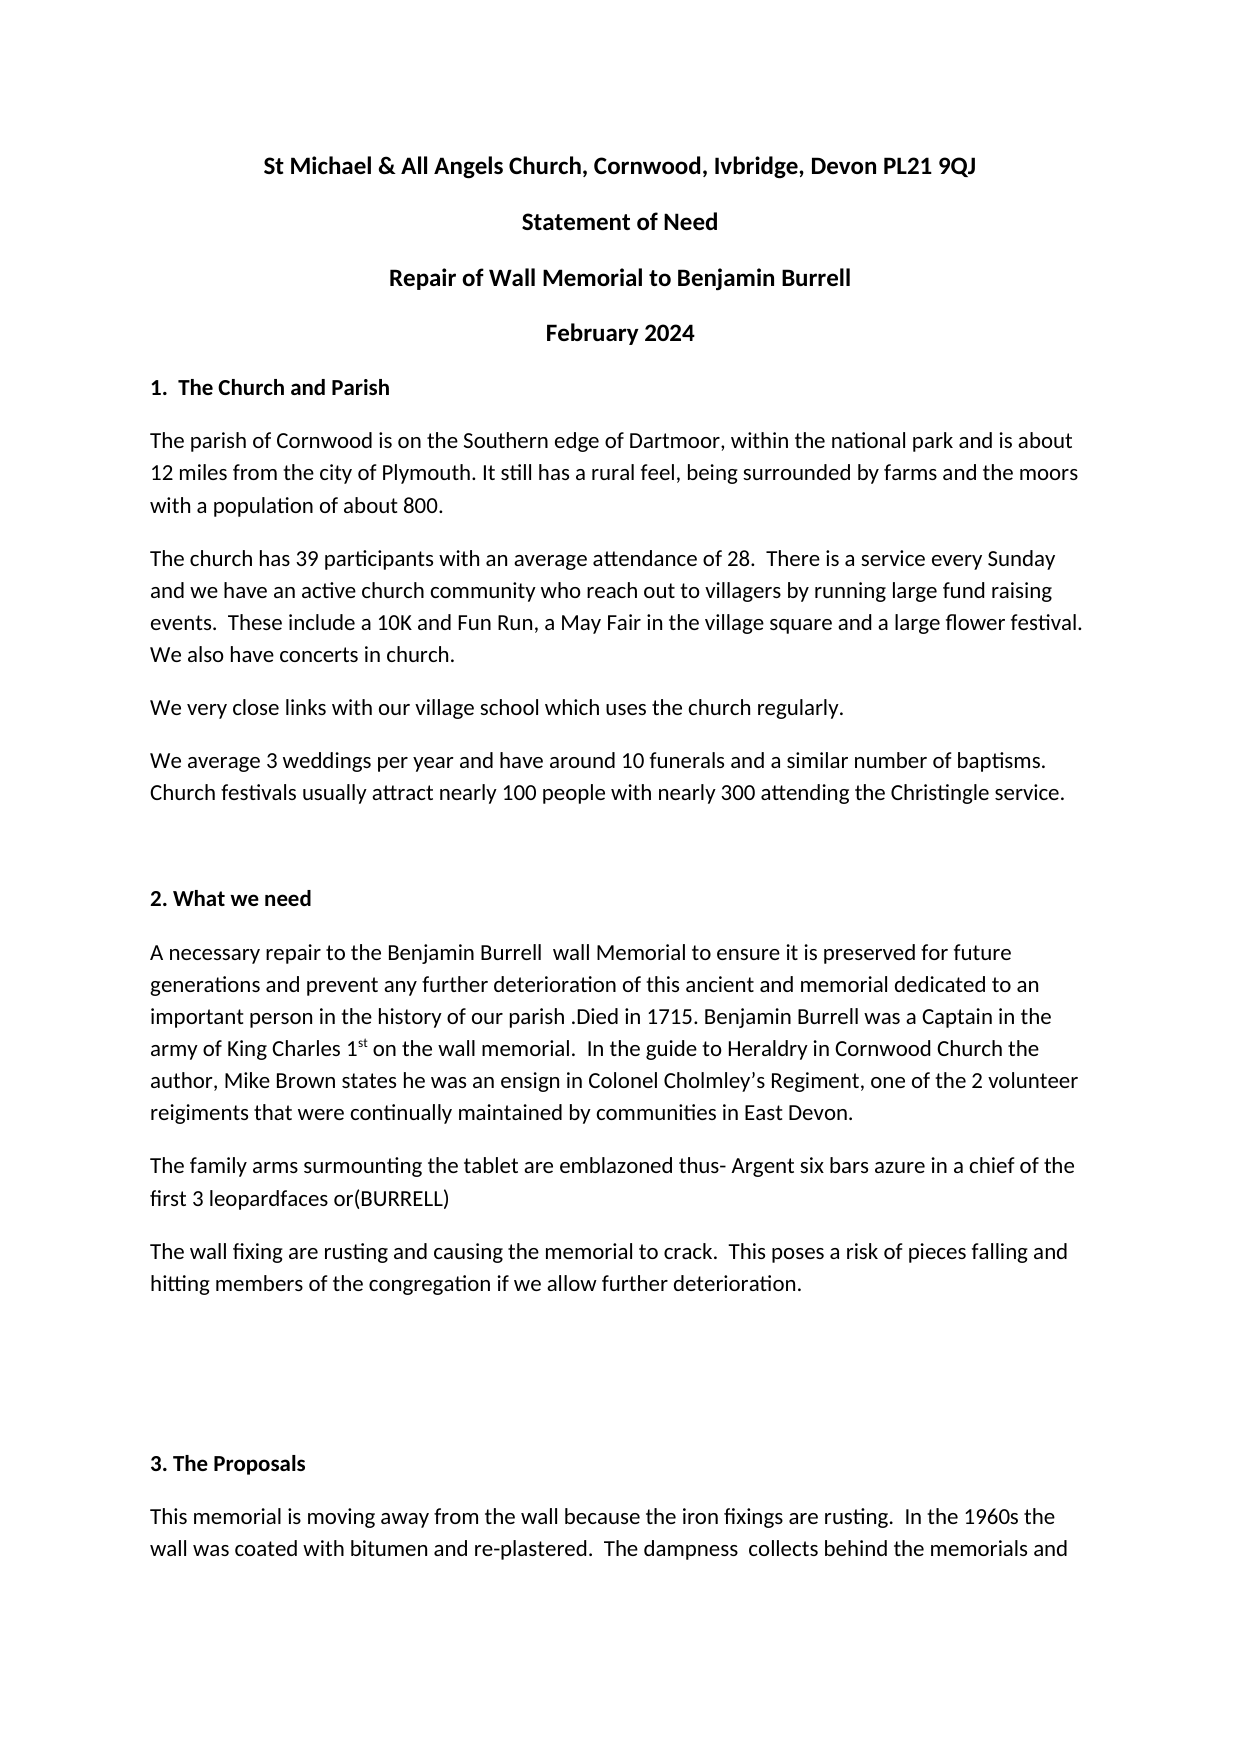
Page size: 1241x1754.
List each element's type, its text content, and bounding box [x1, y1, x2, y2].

text Repair of Wall Memorial to Benjamin Burrell [150, 262, 1090, 292]
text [150, 1502, 1090, 1563]
text 3. The Proposals [150, 1449, 1090, 1477]
text The church has 39 participants with an average attendance of 28. There is a service every Sunday and we have an active church community who reach out to villagers by running large fund raising events. These include a 10K and Fun Run, a May Fair in the village square and a large flower festival. We also have concerts in church. [150, 544, 1090, 668]
text Statement of Need [150, 206, 1090, 236]
text We average 3 weddings per year and have around 10 funerals and a similar number of baptisms. Church festivals usually attract nearly 100 people with nearly 300 attending the Christingle service. [150, 746, 1090, 807]
text The wall fixing are rusting and causing the memorial to crack. This poses a risk of pieces falling and hitting members of the congregation if we allow further deterioration. [150, 1237, 1090, 1297]
text A necessary repair to the Benjamin Burrell wall Memorial to ensure it is preserved for future generations and prevent any further deterioration of this ancient and memorial dedicated to an important person in the history of our parish .Died in 1715. Benjamin Burrell was a Captain in the army of King Charles 1st on the wall memorial. In the guide to Heraldry in Cornwood Church the author, Mike Brown states he was an ensign in Colonel Cholmley’s Regiment, one of the 2 volunteer reigiments that were continually maintained by communities in East Devon. [150, 938, 1090, 1127]
text 2. What we need [150, 884, 1090, 913]
text 1. The Church and Parish [150, 373, 1090, 401]
text The family arms surmounting the tablet are emblazoned thus- Argent six bars azure in a chief of the first 3 leopardfaces or(BURRELL) [150, 1152, 1090, 1212]
text We very close links with our village school which uses the church regularly. [150, 693, 1090, 721]
text St Michael & All Angels Church, Cornwood, Ivbridge, Devon PL21 9QJ [150, 150, 1090, 181]
text The parish of Cornwood is on the Southern edge of Dartmoor, within the national park and is about 12 miles from the city of . It still has a rural feel, being surrounded by farms and the moors with a population of about 800. [150, 426, 1090, 519]
text February 2024 [150, 317, 1090, 348]
